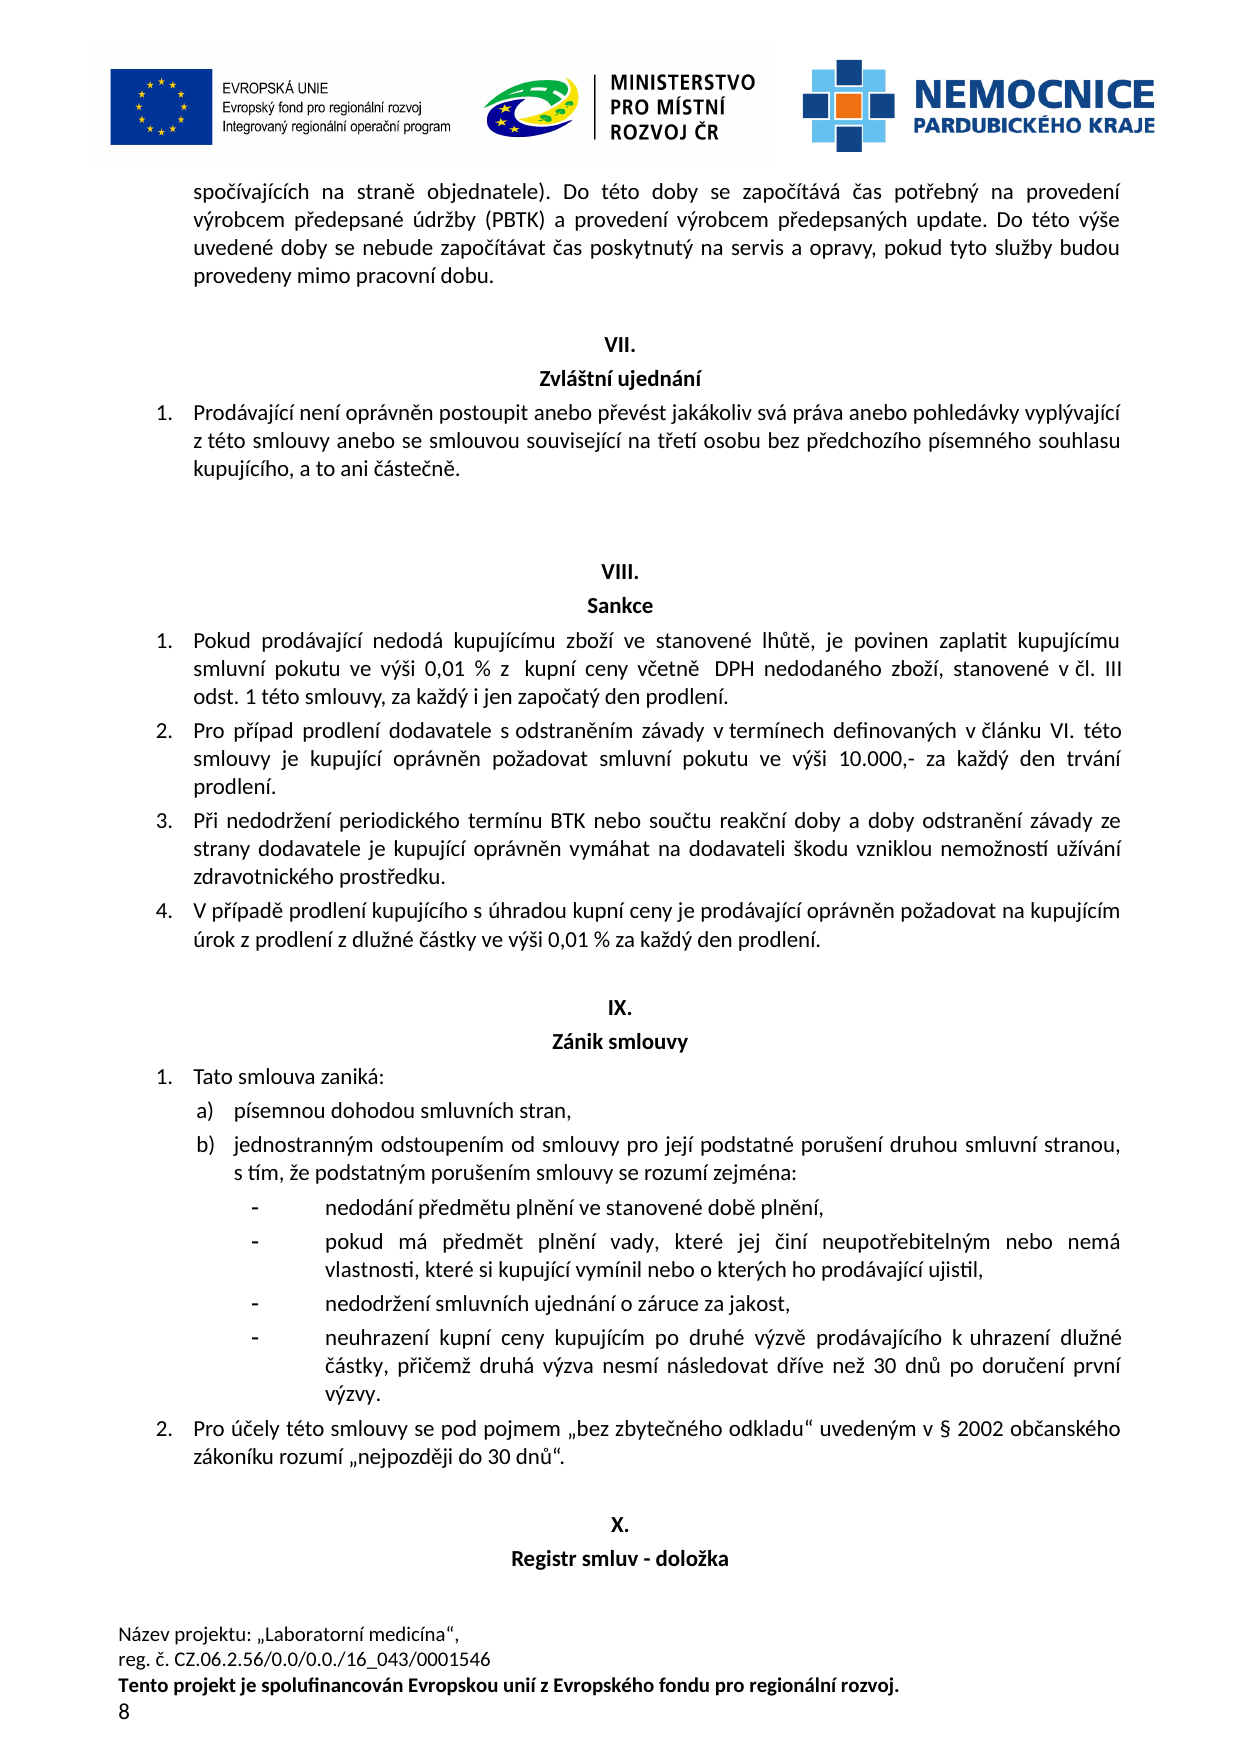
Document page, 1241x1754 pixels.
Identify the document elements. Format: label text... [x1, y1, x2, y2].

list Pro účely této smlouvy se pod pojmem „bez zbytečného odkladu“ uvedeným v § 2002 občanského zákoníku rozumí „nejpozději do 30 dnů“. [156, 1414, 1122, 1470]
picture [801, 58, 1155, 153]
text X. [118, 1510, 1122, 1538]
list Při nedodržení periodického termínu BTK nebo součtu reakční doby a doby odstranění závady ze strany dodavatele je kupující oprávněn vymáhat na dodavateli škodu vzniklou nemožností užívání zdravotnického prostředku. [156, 806, 1122, 890]
text Sankce [118, 591, 1122, 619]
list Pro případ prodlení dodavatele s odstraněním závady v termínech definovaných v článku VI. této smlouvy je kupující oprávněn požadovat smluvní pokutu ve výši 10.000,- za každý den trvání prodlení. [156, 716, 1122, 800]
list pokud má předmět plnění vady, které jej činí neupotřebitelným nebo nemá vlastnosti, které si kupující vymínil nebo o kterých ho prodávající ujistil, [251, 1227, 1122, 1283]
list nedodržení smluvních ujednání o záruce za jakost, [251, 1289, 1122, 1317]
list jednostranným odstoupením od smlouvy pro její podstatné porušení druhou smluvní stranou, s tím, že podstatným porušením smlouvy se rozumí zejména: [196, 1130, 1122, 1186]
list neuhrazení kupní ceny kupujícím po druhé výzvě prodávajícího k uhrazení dlužné částky, přičemž druhá výzva nesmí následovat dříve než 30 dnů po doručení první výzvy. [251, 1323, 1122, 1407]
list nedodání předmětu plnění ve stanovené době plnění, [251, 1193, 1122, 1221]
list písemnou dohodou smluvních stran, [196, 1096, 1122, 1124]
list Tato smlouva zaniká: [156, 1062, 1122, 1090]
text VIII. [118, 557, 1122, 585]
text VII. [118, 330, 1122, 358]
text Zánik smlouvy [118, 1027, 1122, 1056]
text Zvláštní ujednání [118, 364, 1122, 392]
list Pokud prodávající nedodá kupujícímu zboží ve stanovené lhůtě, je povinen zaplatit kupujícímu smluvní pokutu ve výši 0,01 % z kupní ceny včetně DPH nedodaného zboží, stanovené v čl. III odst. 1 této smlouvy, za každý i jen započatý den prodlení. [156, 626, 1122, 710]
text Registr smluv - doložka [118, 1544, 1122, 1573]
list V případě prodlení kupujícího s úhradou kupní ceny je prodávající oprávněn požadovat na kupujícím úrok z prodlení z dlužné částky ve výši 0,01 % za každý den prodlení. [156, 897, 1122, 953]
text IX. [118, 993, 1122, 1021]
picture [88, 43, 777, 170]
list Prodávající není oprávněn postoupit anebo převést jakákoliv svá práva anebo pohledávky vyplývající z této smlouvy anebo se smlouvou související na třetí osobu bez předchozího písemného souhlasu kupujícího, a to ani částečně. [156, 398, 1122, 482]
